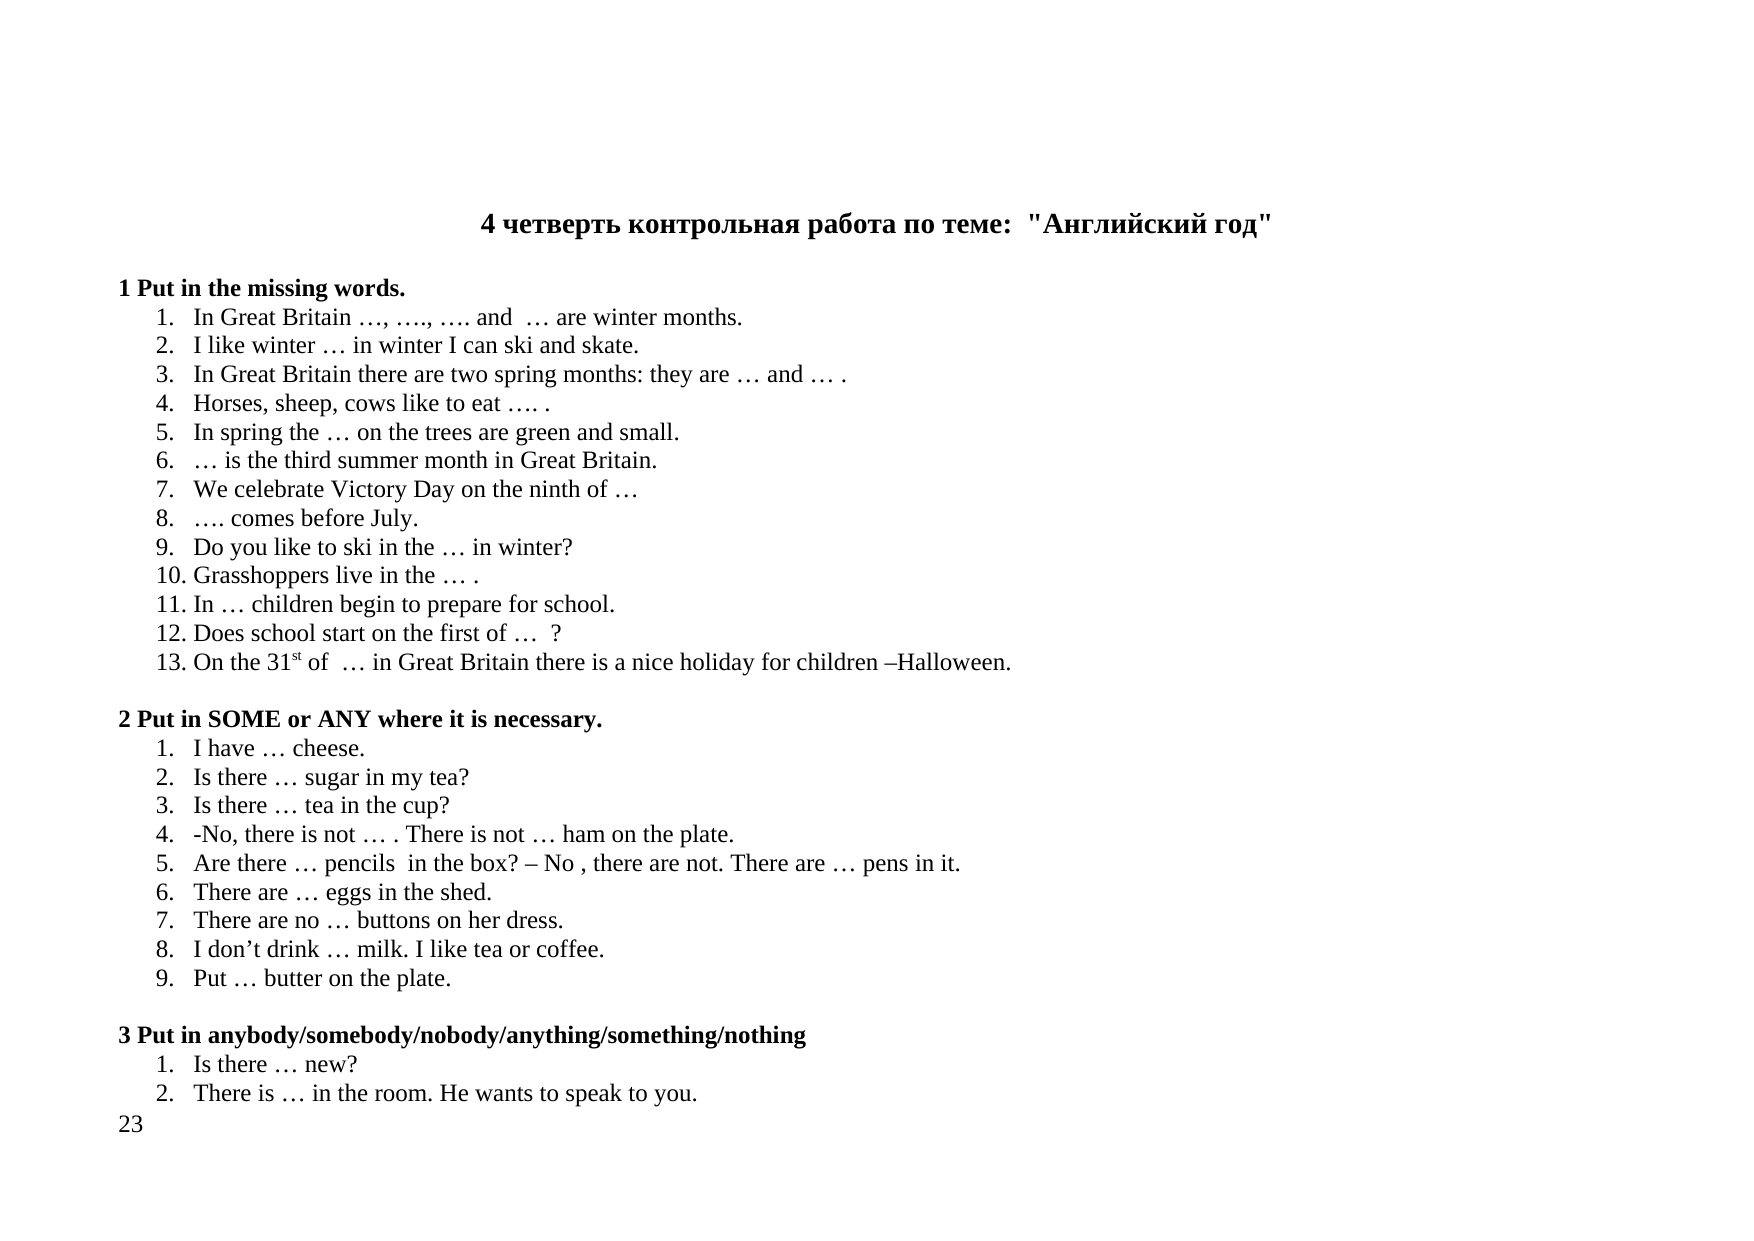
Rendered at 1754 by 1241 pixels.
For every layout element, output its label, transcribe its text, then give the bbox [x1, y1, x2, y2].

text 4 четверть контрольная работа по теме: "Английский год" [118, 206, 1636, 239]
list … is the third summer month in . [156, 446, 1636, 474]
list Is there … tea in the cup? [156, 791, 1636, 819]
list Do you like to ski in the … in winter? [156, 532, 1636, 561]
list …. comes before July. [156, 503, 1636, 532]
list Are there … pencils in the box? – No , there are not. There are … pens in it. [156, 848, 1636, 877]
list Is there … sugar in my tea? [156, 762, 1636, 791]
list In …, …., …. and … are winter months. [156, 302, 1636, 331]
list Put … butter on the plate. [156, 963, 1636, 992]
list In there are two spring months: they are … and … . [156, 359, 1636, 388]
list We celebrate Victory Day on the ninth of … [156, 474, 1636, 503]
list In … children begin to prepare for school. [156, 589, 1636, 618]
list I like winter … in winter I can ski and skate. [156, 331, 1636, 359]
text 1 Put in the missing words. [118, 273, 1636, 302]
list -No, there is not … . There is not … ham on the plate. [156, 819, 1636, 848]
list I have … cheese. [156, 733, 1636, 762]
list In spring the … on the trees are green and small. [156, 417, 1636, 446]
list There is … in the room. He wants to speak to you. [156, 1078, 1636, 1107]
list On the 31st of … in there is a nice holiday for children –Halloween. [156, 647, 1636, 676]
text 3 Put in anybody/somebody/nobody/anything/something/nothing [118, 1021, 1636, 1049]
list Does school start on the first of … ? [156, 618, 1636, 647]
list There are … eggs in the shed. [156, 877, 1636, 906]
text 2 Put in SOME or ANY where it is necessary. [118, 704, 1636, 733]
list I don’t drink … milk. I like tea or coffee. [156, 934, 1636, 963]
list Is there … new? [156, 1049, 1636, 1078]
list Horses, sheep, cows like to eat …. . [156, 388, 1636, 417]
list Grasshoppers live in the … . [156, 561, 1636, 589]
list There are no … buttons on her dress. [156, 906, 1636, 934]
